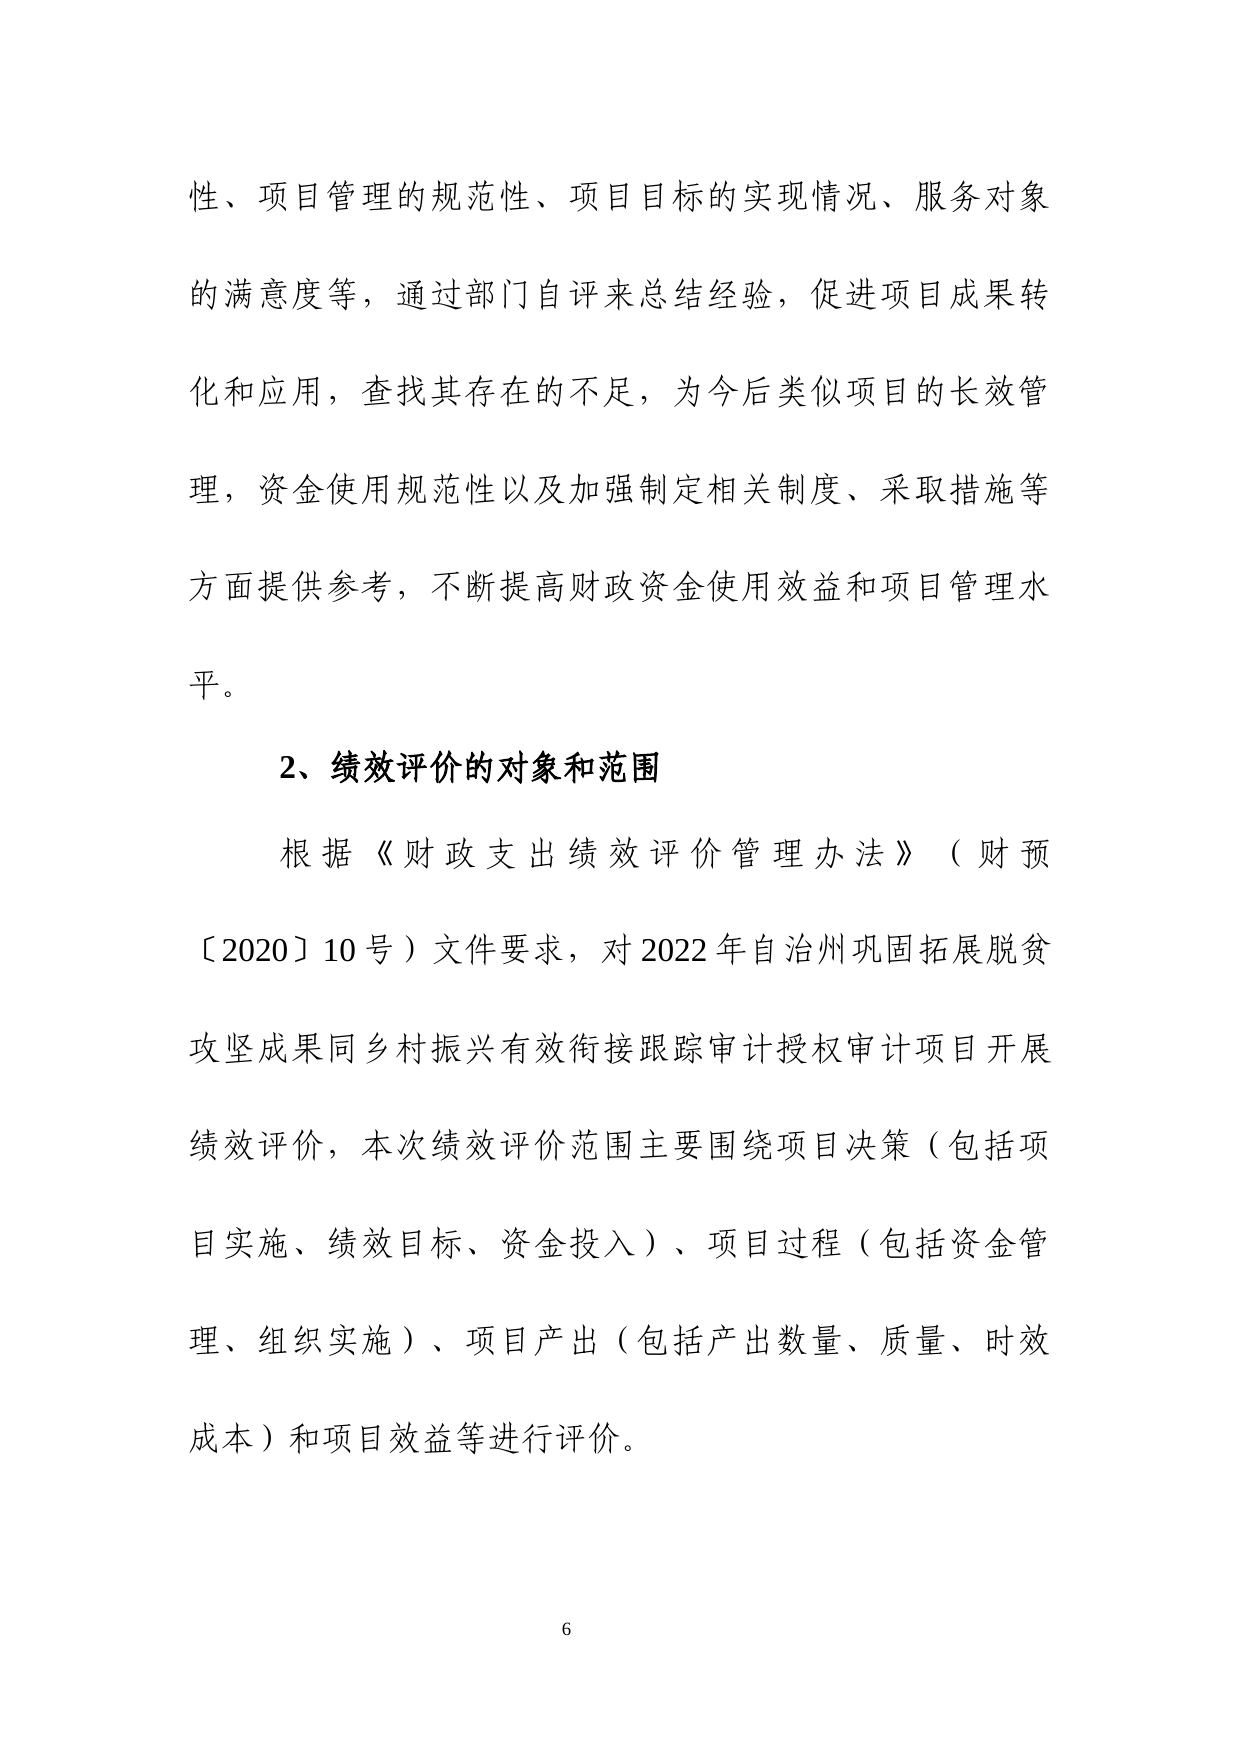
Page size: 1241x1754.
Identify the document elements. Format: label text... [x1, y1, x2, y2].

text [187, 162, 1053, 714]
text 2、绩效评价的对象和范围 [187, 733, 1053, 798]
text 根据《财政支出绩效评价管理办法》（财预〔2020〕10号）文件要求，对2022年自治州巩固拓展脱贫攻坚成果同乡村振兴有效衔接跟踪审计授权审计项目开展绩效评价，本次绩效评价范围主要围绕项目决策（包括项目实施、绩效目标、资金投入）、项目过程（包括资金管理、组织实施）、项目产出（包括产出数量、质量、时效、成本）和项目效益等进行评价。 [187, 819, 1053, 1469]
